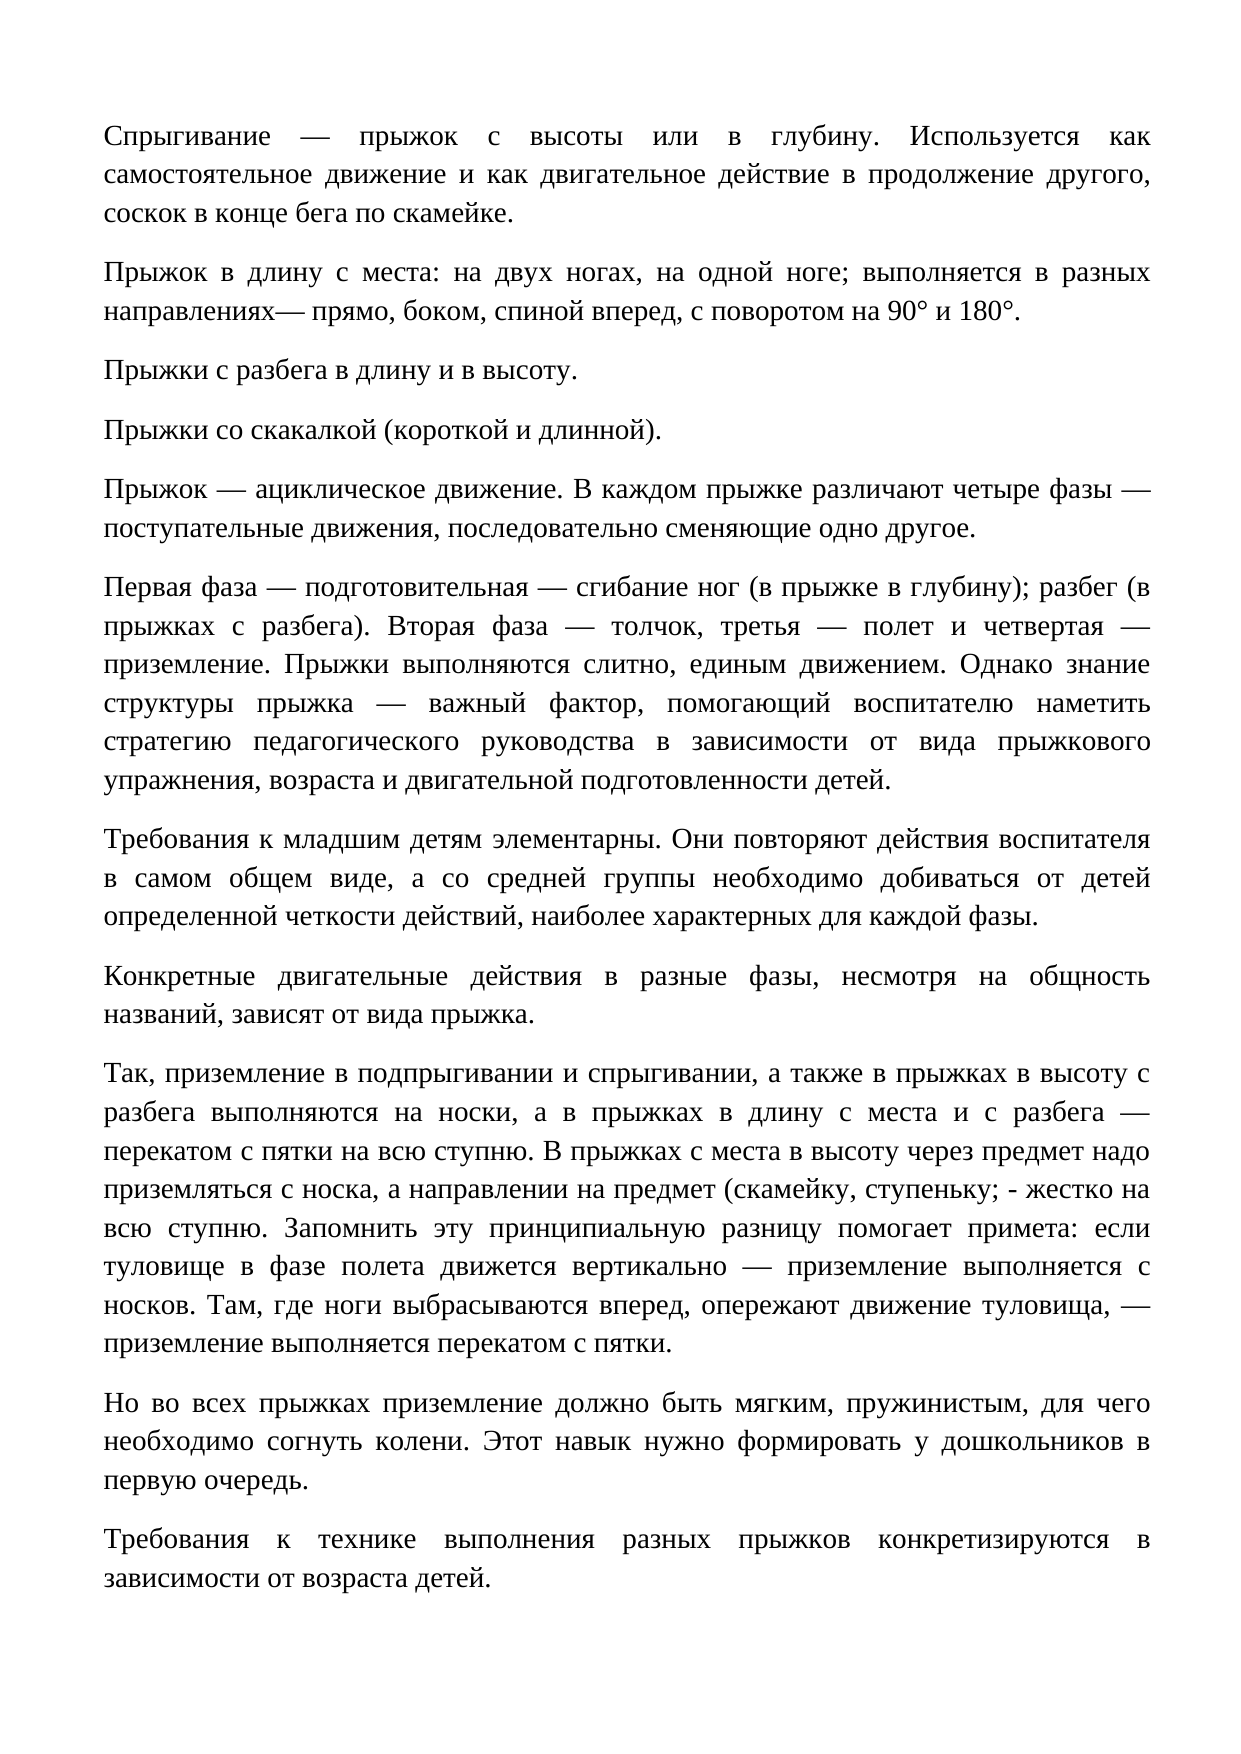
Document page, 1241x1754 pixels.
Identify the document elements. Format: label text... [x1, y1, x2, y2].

text Прыжки со скакалкой (короткой и длинной). [103, 412, 1152, 445]
text Спрыгивание — прыжок с высоты или в глубину. Используется как самостоятельное движение и как двигательное действие в продолжение другого, соскок в конце бега по скамейке. [103, 118, 1152, 229]
text Конкретные двигательные действия в разные фазы, несмотря на общность названий, зависят от вида прыжка. [103, 958, 1152, 1030]
text Прыжок в длину с места: на двух ногах, на одной ноге; выполняется в разных направлениях— прямо, боком, спиной вперед, с поворотом на 90° и 180°. [103, 254, 1152, 327]
text Первая фаза — подготовительная — сгибание ног (в прыжке в глубину); разбег (в прыжках с разбега). Вторая фаза — толчок, третья — полет и четвертая — приземление. Прыжки выполняются слитно, единым движением. Однако знание структуры прыжка — важный фактор, помогающий воспитателю наметить стратегию педагогического руководства в зависимости от вида прыжкового упражнения, возраста и двигательной подготовленности детей. [103, 569, 1152, 795]
text Прыжки с разбега в длину и в высоту. [103, 352, 1152, 386]
text Но во всех прыжках приземление должно быть мягким, пружинистым, для чего необходимо согнуть колени. Этот навык нужно формировать у дошкольников в первую очередь. [103, 1385, 1152, 1495]
text Прыжок — ациклическое движение. В каждом прыжке различают четыре фазы — поступательные движения, последовательно сменяющие одно другое. [103, 471, 1152, 543]
text Требования к младшим детям элементарны. Они повторяют действия воспитателя в самом общем виде, а со средней группы необходимо добиваться от детей определенной четкости действий, наиболее характерных для каждой фазы. [103, 821, 1152, 932]
text Так, приземление в подпрыгивании и спрыгивании, а также в прыжках в высоту с разбега выполняются на носки, а в прыжках в длину с места и с разбега — перекатом с пятки на всю ступню. В прыжках с места в высоту через предмет надо приземляться с носка, а направлении на предмет (скамейку, ступеньку; - жестко на всю ступню. Запомнить эту принципиальную разницу помогает примета: если туловище в фазе полета движется вертикально — приземление выполняется с носков. Там, где ноги выбрасываются вперед, опережают движение туловища, — приземление выполняется перекатом с пятки. [103, 1056, 1152, 1359]
text Требования к технике выполнения разных прыжков конкретизируются в зависимости от возраста детей. [103, 1521, 1152, 1593]
